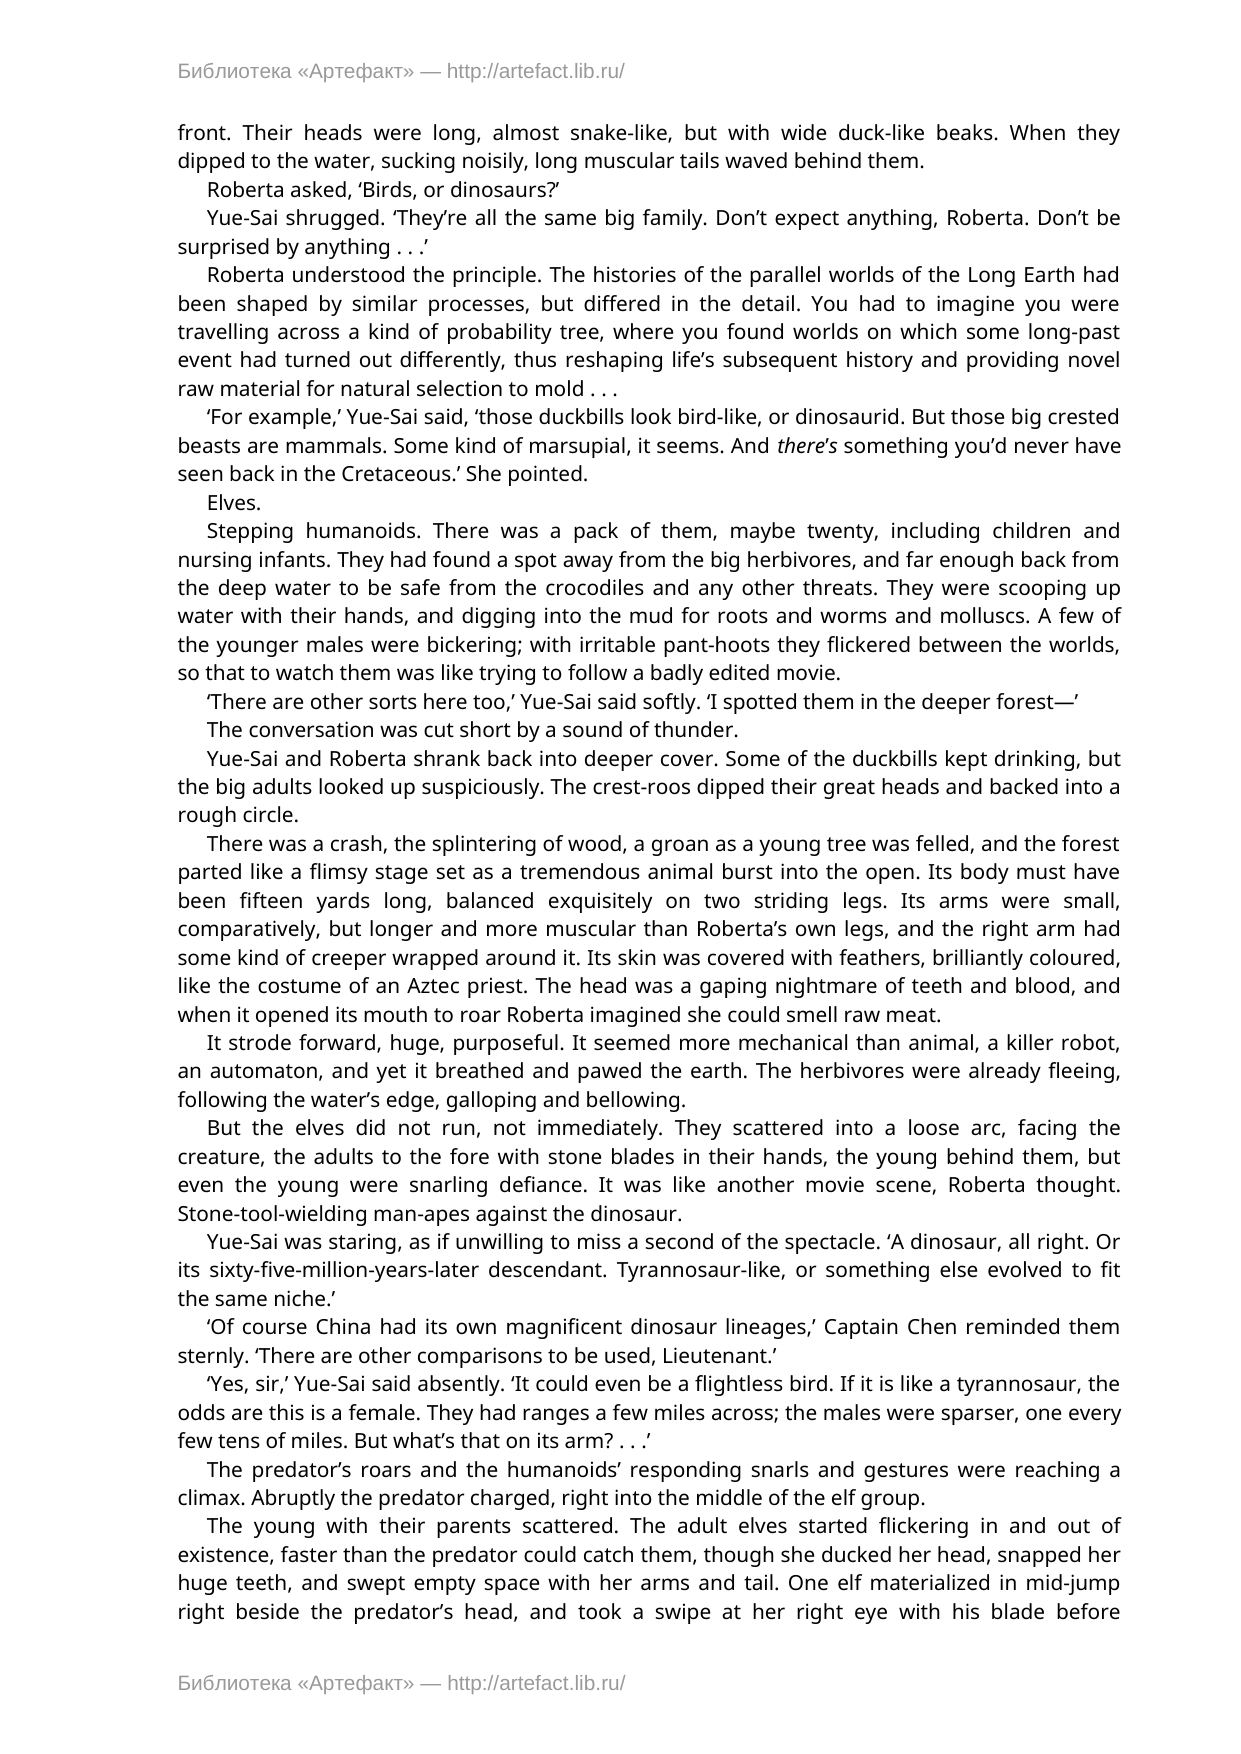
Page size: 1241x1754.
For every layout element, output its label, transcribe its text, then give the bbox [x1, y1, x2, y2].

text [177, 118, 1122, 175]
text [177, 1512, 1122, 1625]
text The conversation was cut short by a sound of thunder. [177, 715, 1122, 744]
text But the elves did not run, not immediately. They scattered into a loose arc, facing the creature, the adults to the fore with stone blades in their hands, the young behind them, but even the young were snarling defiance. It was like another movie scene, Roberta thought. Stone-tool-wielding man-apes against the dinosaur. [177, 1113, 1122, 1227]
text Yue-Sai was staring, as if unwilling to miss a second of the spectacle. ‘A dinosaur, all right. Or its sixty-five-million-years-later descendant. Tyrannosaur-like, or something else evolved to fit the same niche.’ [177, 1227, 1122, 1312]
text The predator’s roars and the humanoids’ responding snarls and gestures were reaching a climax. Abruptly the predator charged, right into the middle of the elf group. [177, 1455, 1122, 1512]
text Roberta asked, ‘Birds, or dinosaurs?’ [177, 175, 1122, 203]
text Roberta understood the principle. The histories of the parallel worlds of the Long Earth had been shaped by similar processes, but differed in the detail. You had to imagine you were travelling across a kind of probability tree, where you found worlds on which some long-past event had turned out differently, thus reshaping life’s subsequent history and providing novel raw material for natural selection to mold . . . [177, 260, 1122, 402]
text Elves. [177, 488, 1122, 516]
text It strode forward, huge, purposeful. It seemed more mechanical than animal, a killer robot, an automaton, and yet it breathed and pawed the earth. The herbivores were already fleeing, following the water’s edge, galloping and bellowing. [177, 1028, 1122, 1113]
text ‘Of course China had its own magnificent dinosaur lineages,’ Captain Chen reminded them sternly. ‘There are other comparisons to be used, Lieutenant.’ [177, 1312, 1122, 1369]
text ‘For example,’ Yue-Sai said, ‘those duckbills look bird-like, or dinosaurid. But those big crested beasts are mammals. Some kind of marsupial, it seems. And there’s something you’d never have seen back in the Cretaceous.’ She pointed. [177, 402, 1122, 488]
text ‘There are other sorts here too,’ Yue-Sai said softly. ‘I spotted them in the deeper forest—’ [177, 687, 1122, 715]
text Yue-Sai shrugged. ‘They’re all the same big family. Don’t expect anything, Roberta. Don’t be surprised by anything . . .’ [177, 203, 1122, 260]
text ‘Yes, sir,’ Yue-Sai said absently. ‘It could even be a flightless bird. If it is like a tyrannosaur, the odds are this is a female. They had ranges a few miles across; the males were sparser, one every few tens of miles. But what’s that on its arm? . . .’ [177, 1369, 1122, 1455]
text There was a crash, the splintering of wood, a groan as a young tree was felled, and the forest parted like a flimsy stage set as a tremendous animal burst into the open. Its body must have been fifteen yards long, balanced exquisitely on two striding legs. Its arms were small, comparatively, but longer and more muscular than Roberta’s own legs, and the right arm had some kind of creeper wrapped around it. Its skin was covered with feathers, brilliantly coloured, like the costume of an Aztec priest. The head was a gaping nightmare of teeth and blood, and when it opened its mouth to roar Roberta imagined she could smell raw meat. [177, 829, 1122, 1028]
text Stepping humanoids. There was a pack of them, maybe twenty, including children and nursing infants. They had found a spot away from the big herbivores, and far enough back from the deep water to be safe from the crocodiles and any other threats. They were scooping up water with their hands, and digging into the mud for roots and worms and molluscs. A few of the younger males were bickering; with irritable pant-hoots they flickered between the worlds, so that to watch them was like trying to follow a badly edited movie. [177, 516, 1122, 687]
text Yue-Sai and Roberta shrank back into deeper cover. Some of the duckbills kept drinking, but the big adults looked up suspiciously. The crest-roos dipped their great heads and backed into a rough circle. [177, 744, 1122, 829]
